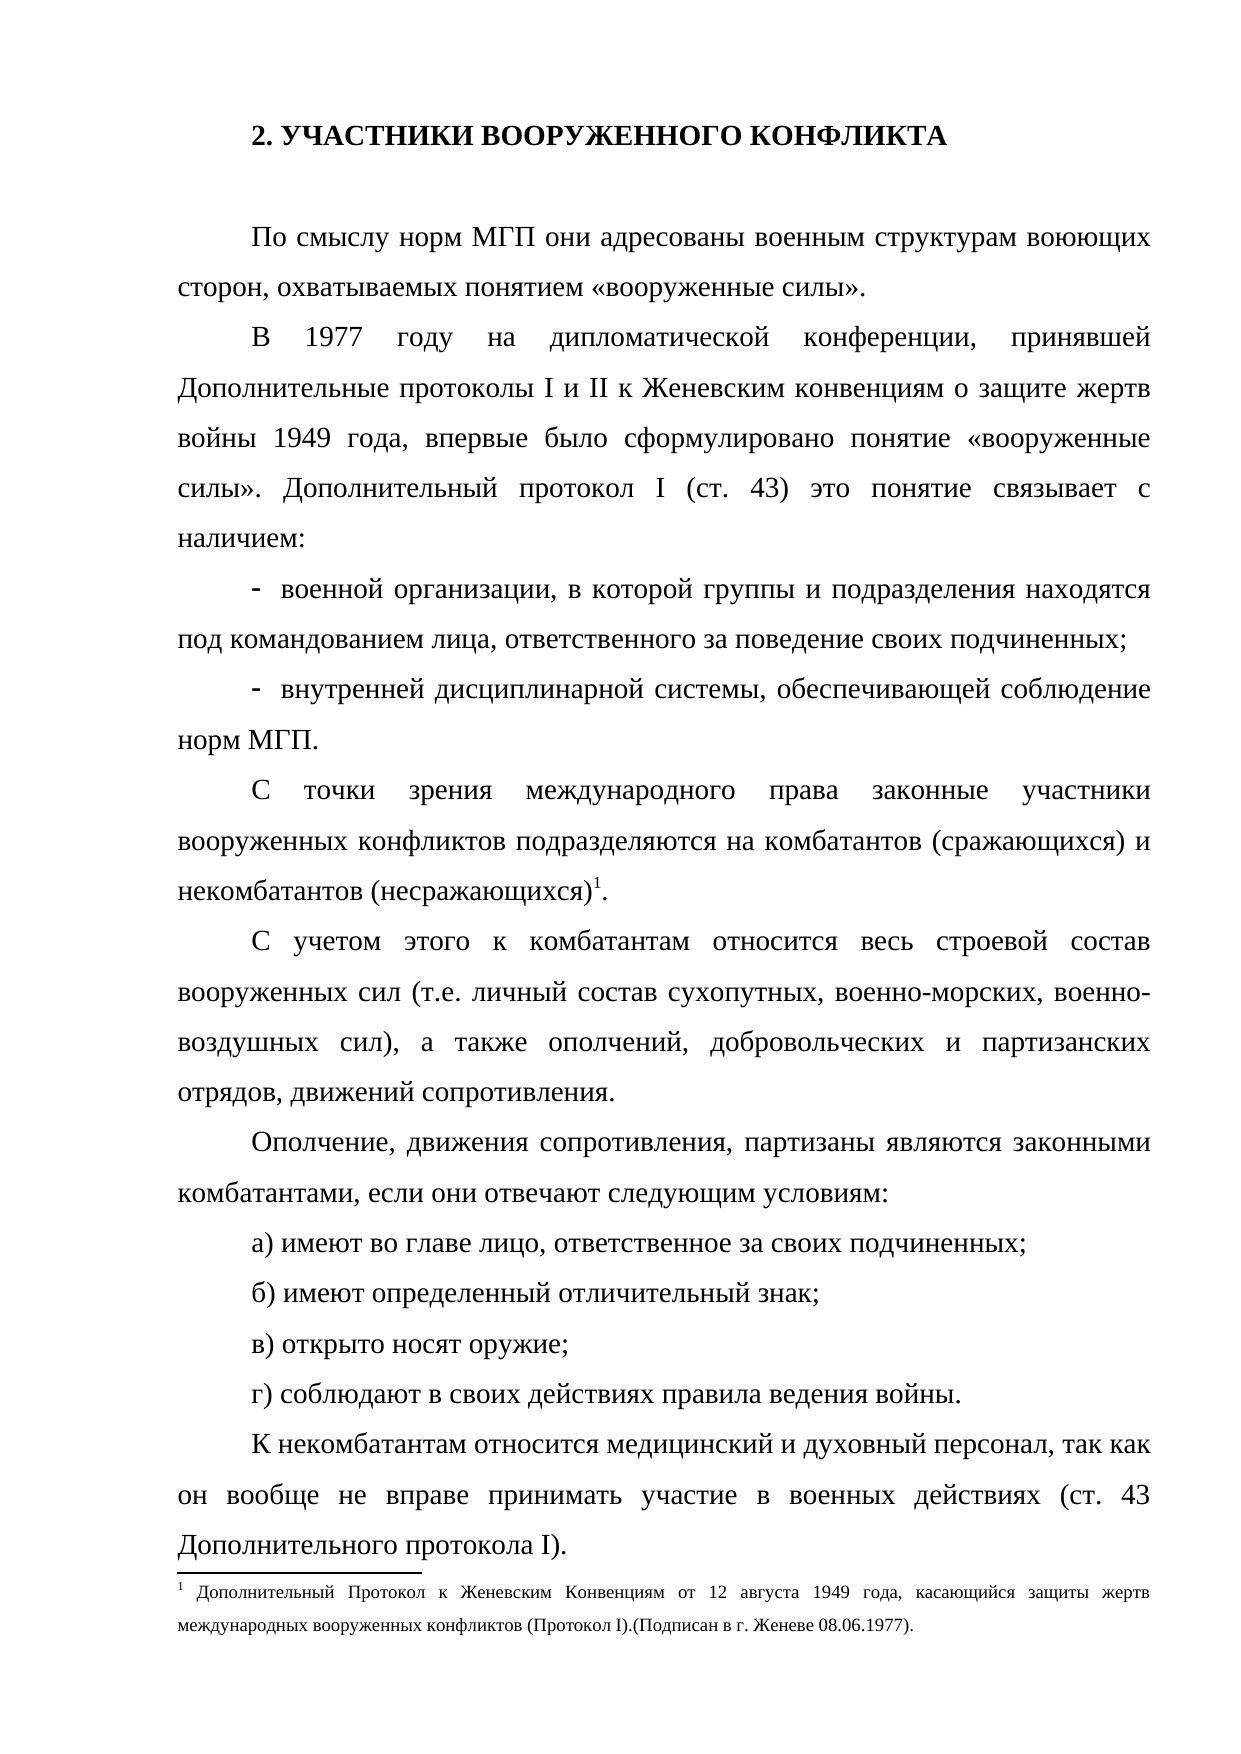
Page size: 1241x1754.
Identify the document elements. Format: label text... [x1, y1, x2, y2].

text С точки зрения международного права законные участники вооруженных конфликтов подразделяются на комбатантов (сражающихся) и некомбатантов (несражающихся). [177, 772, 1152, 907]
list внутренней дисциплинарной системы, обеспечивающей соблюдение норм МГП. [177, 672, 1152, 756]
list военной организации, в которой группы и подразделения находятся под командованием лица, ответственного за поведение своих подчиненных; [177, 571, 1152, 655]
text В 1977 году на дипломатической конференции, принявшей Дополнительные протоколы I и II к Женевским конвенциям о защите жертв войны 1949 года, впервые было сформулировано понятие «вооруженные силы». Дополнительный протокол I (ст. 43) это понятие связывает с наличием: [177, 319, 1152, 554]
text Ополчение, движения сопротивления, партизаны являются законными комбатантами, если они отвечают следующим условиям: [177, 1124, 1152, 1208]
text б) имеют определенный отличительный знак; [177, 1276, 1152, 1309]
text г) соблюдают в своих действиях правила ведения войны. [177, 1376, 1152, 1410]
text С учетом этого к комбатантам относится весь строевой состав вооруженных сил (т.е. личный состав сухопутных, военно-морских, военно-воздушных сил), а также ополчений, добровольческих и партизанских отрядов, движений сопротивления. [177, 923, 1152, 1108]
subtitle 2. УЧАСТНИКИ ВООРУЖЕННОГО КОНФЛИКТА [177, 118, 1152, 152]
text а) имеют во главе лицо, ответственное за своих подчиненных; [177, 1225, 1152, 1259]
text в) открыто носят оружие; [177, 1326, 1152, 1359]
text К некомбатантам относится медицинский и духовный персонал, так как он вообще не вправе принимать участие в военных действиях (ст. 43 Дополнительного протокола I). [177, 1426, 1152, 1561]
text По смыслу норм МГП они адресованы военным структурам воюющих сторон, охватываемых понятием «вооруженные силы». [177, 219, 1152, 303]
